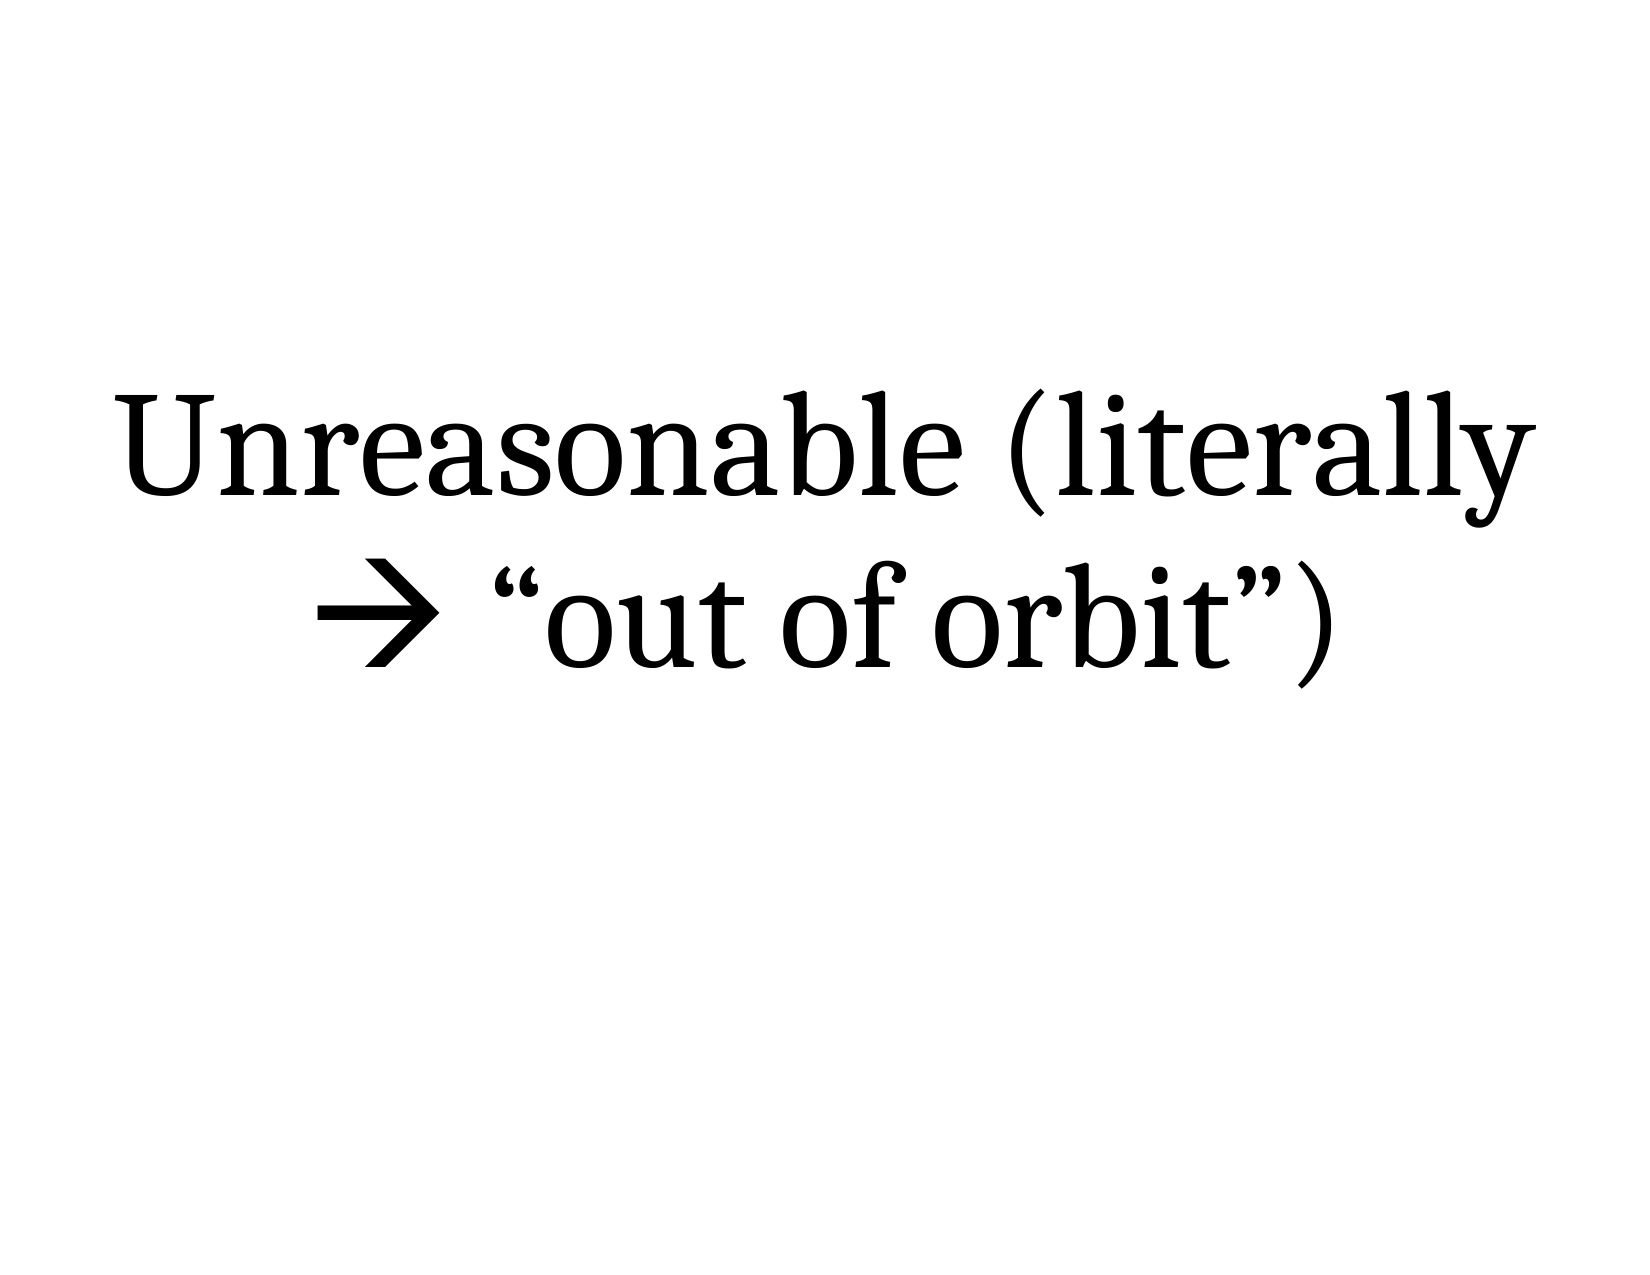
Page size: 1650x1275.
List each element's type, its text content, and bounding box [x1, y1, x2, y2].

text Unreasonable (literally “out of orbit”) [75, 360, 1575, 705]
